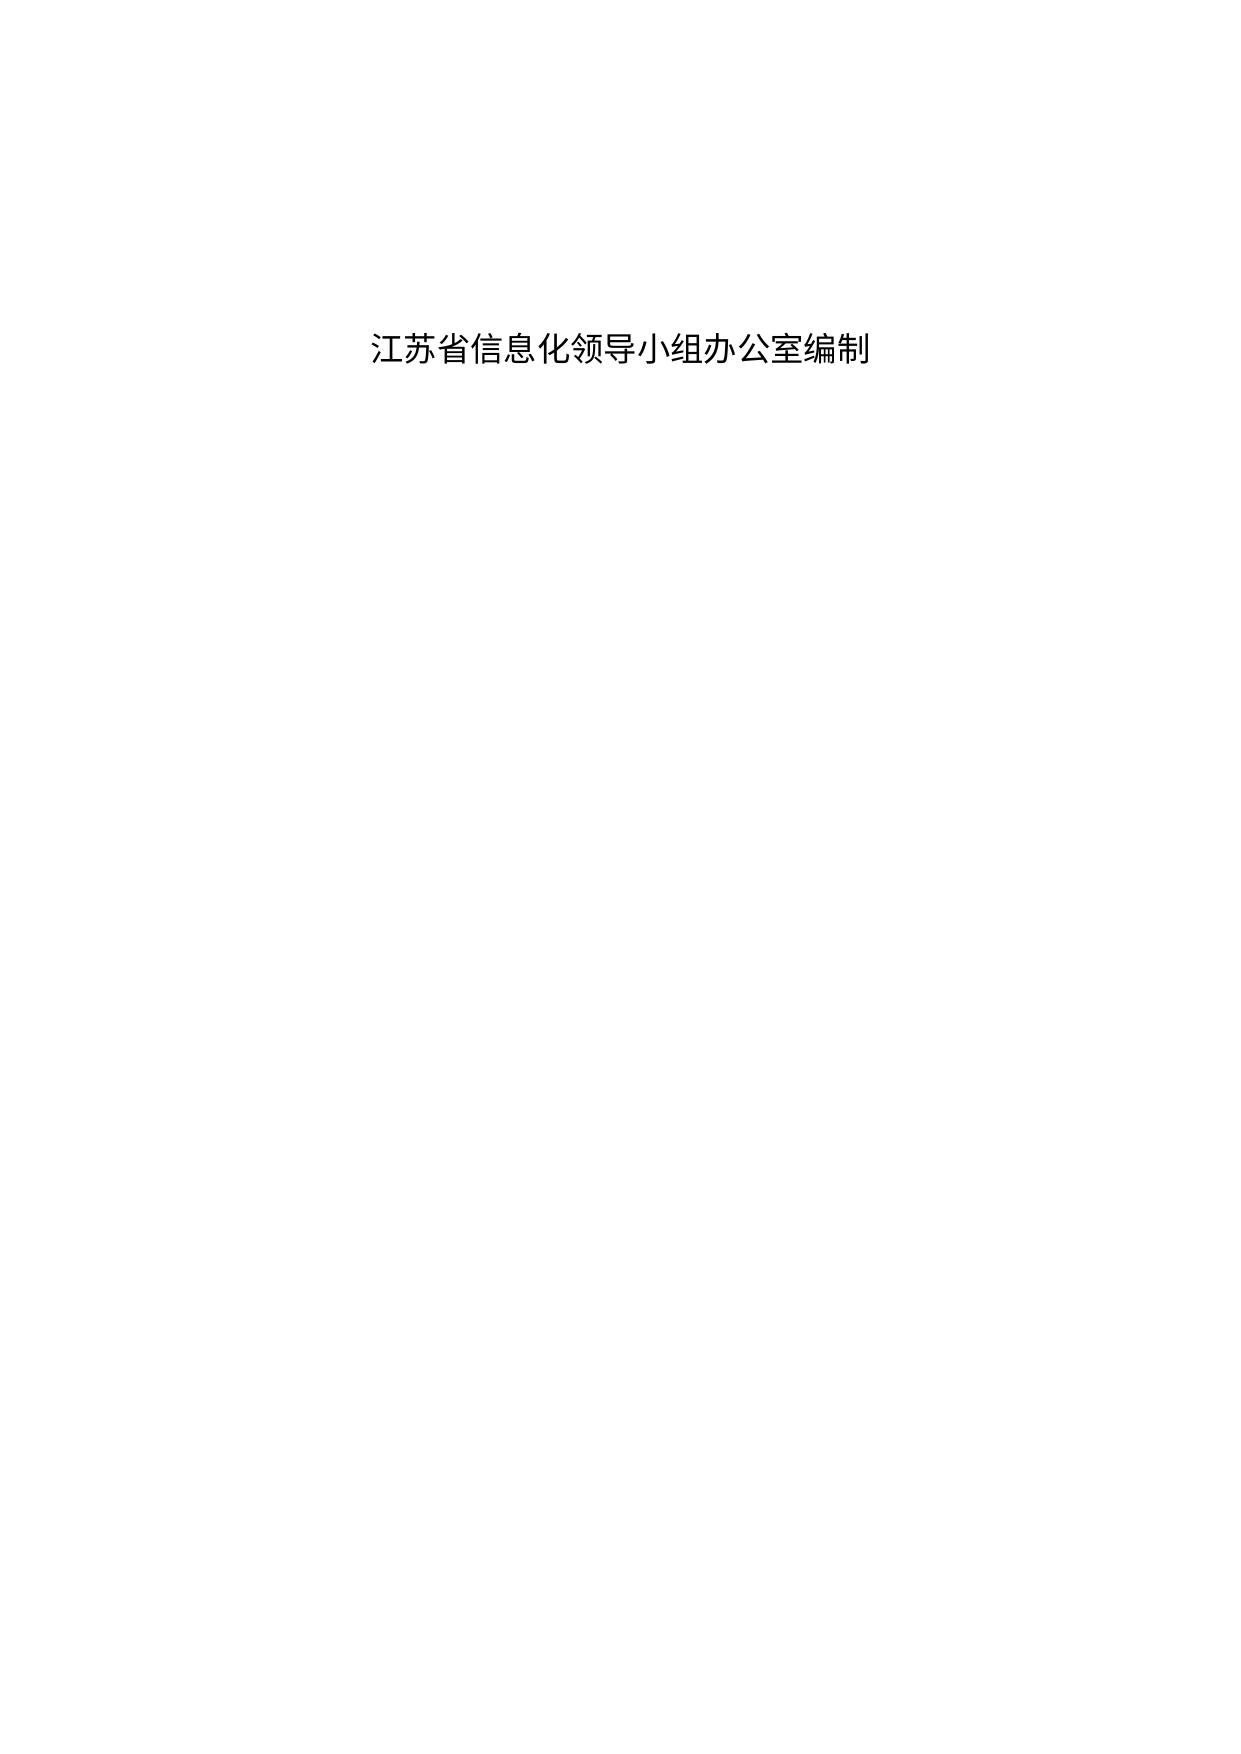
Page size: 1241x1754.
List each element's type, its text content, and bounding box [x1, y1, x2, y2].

text 江苏省信息化领导小组办公室编制 [187, 315, 1053, 380]
